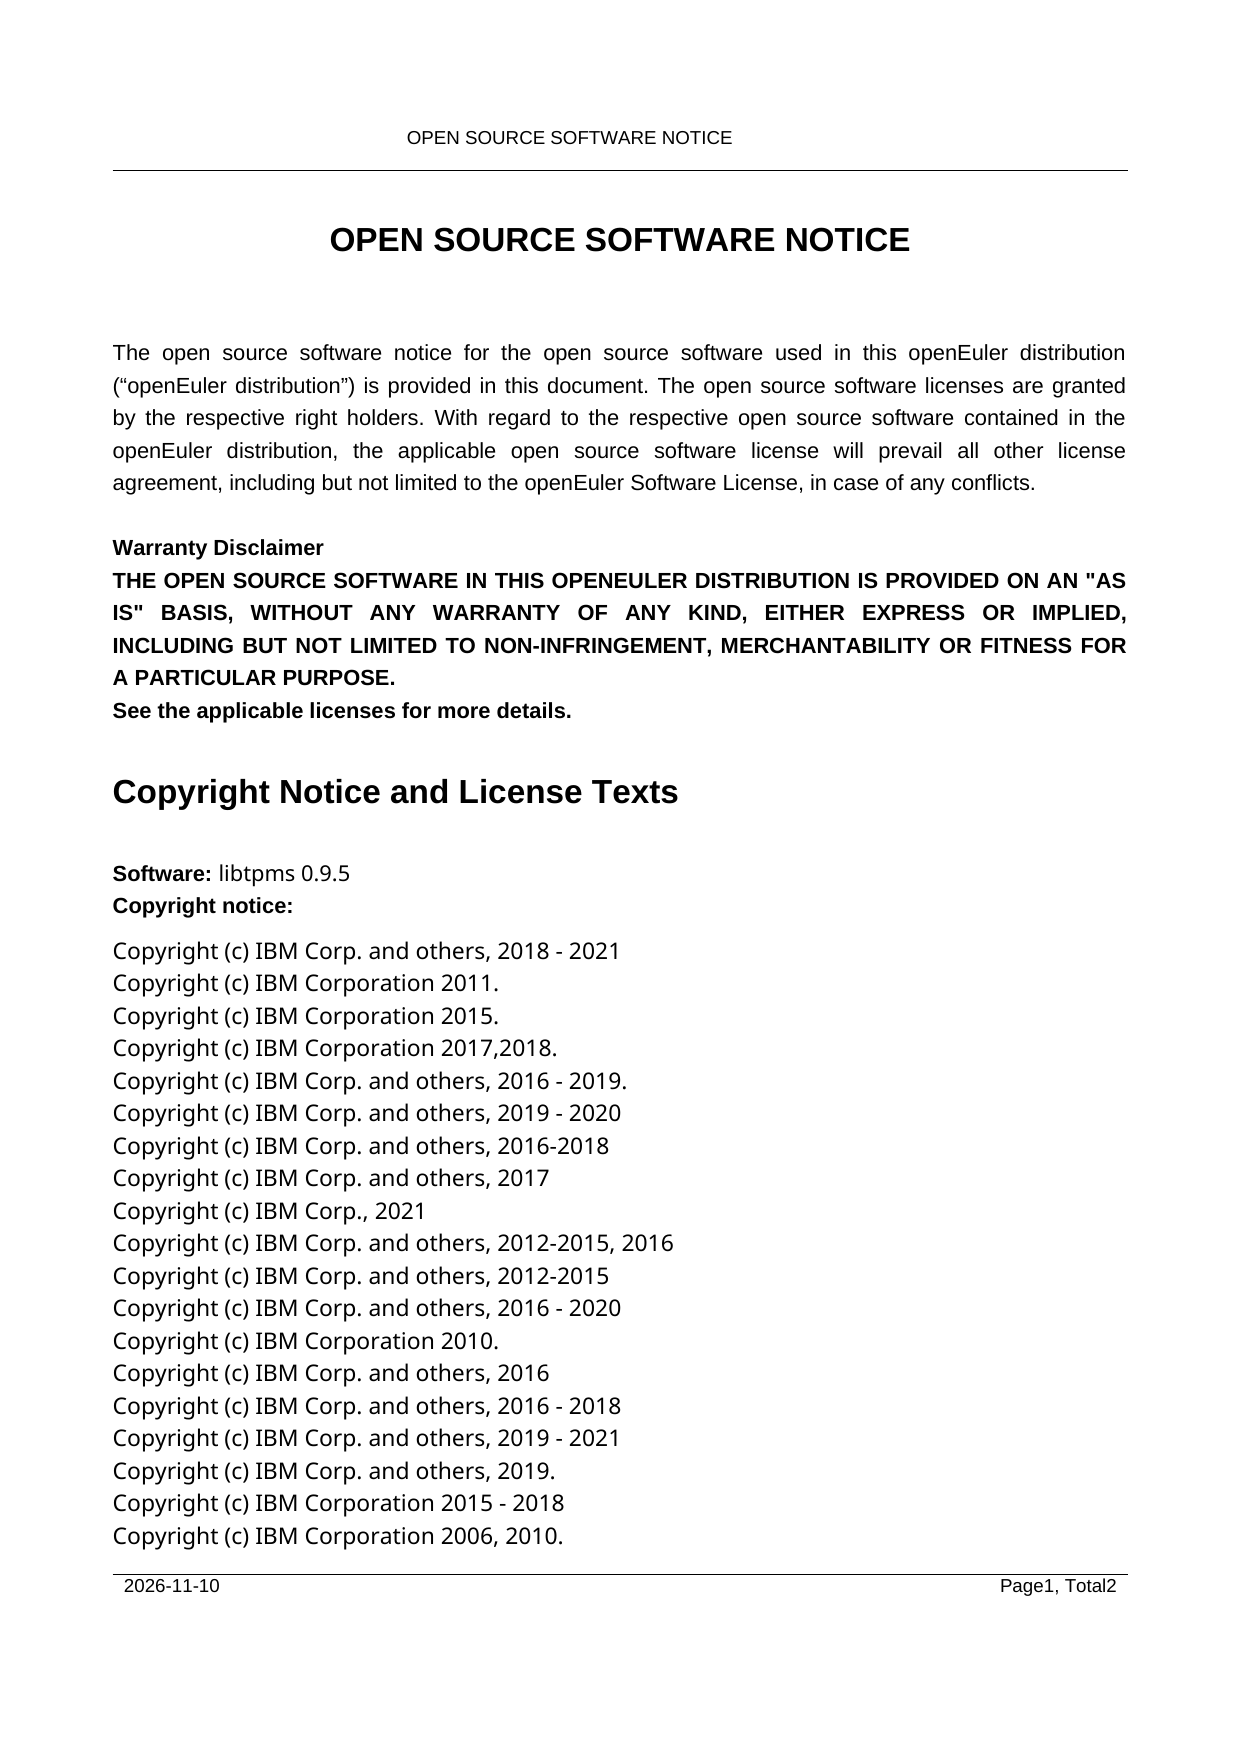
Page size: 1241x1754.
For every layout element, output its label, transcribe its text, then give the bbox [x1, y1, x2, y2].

text Copyright Notice and License Texts [112, 759, 1128, 824]
text The open source software notice for the open source software used in this openEuler distribution (“openEuler distribution”) is provided in this document. The open source software licenses are granted by the respective right holders. With regard to the respective open source software contained in the openEuler distribution, the applicable open source software license will prevail all other license agreement, including but not limited to the openEuler Software License, in case of any conflicts. [112, 336, 1128, 499]
text Warranty Disclaimer [112, 531, 1128, 564]
text THE OPEN SOURCE SOFTWARE IN THIS OPENEULER DISTRIBUTION IS PROVIDED ON AN "AS IS" BASIS, WITHOUT ANY WARRANTY OF ANY KIND, EITHER EXPRESS OR IMPLIED, INCLUDING BUT NOT LIMITED TO NON-INFRINGEMENT, MERCHANTABILITY OR FITNESS FOR A PARTICULAR PURPOSE. See the applicable licenses for more details. [112, 564, 1128, 726]
text OPEN SOURCE SOFTWARE NOTICE [112, 206, 1128, 271]
text Copyright notice: [112, 889, 1128, 921]
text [112, 934, 1128, 1551]
title Software: libtpms 0.9.5 [112, 856, 1128, 889]
